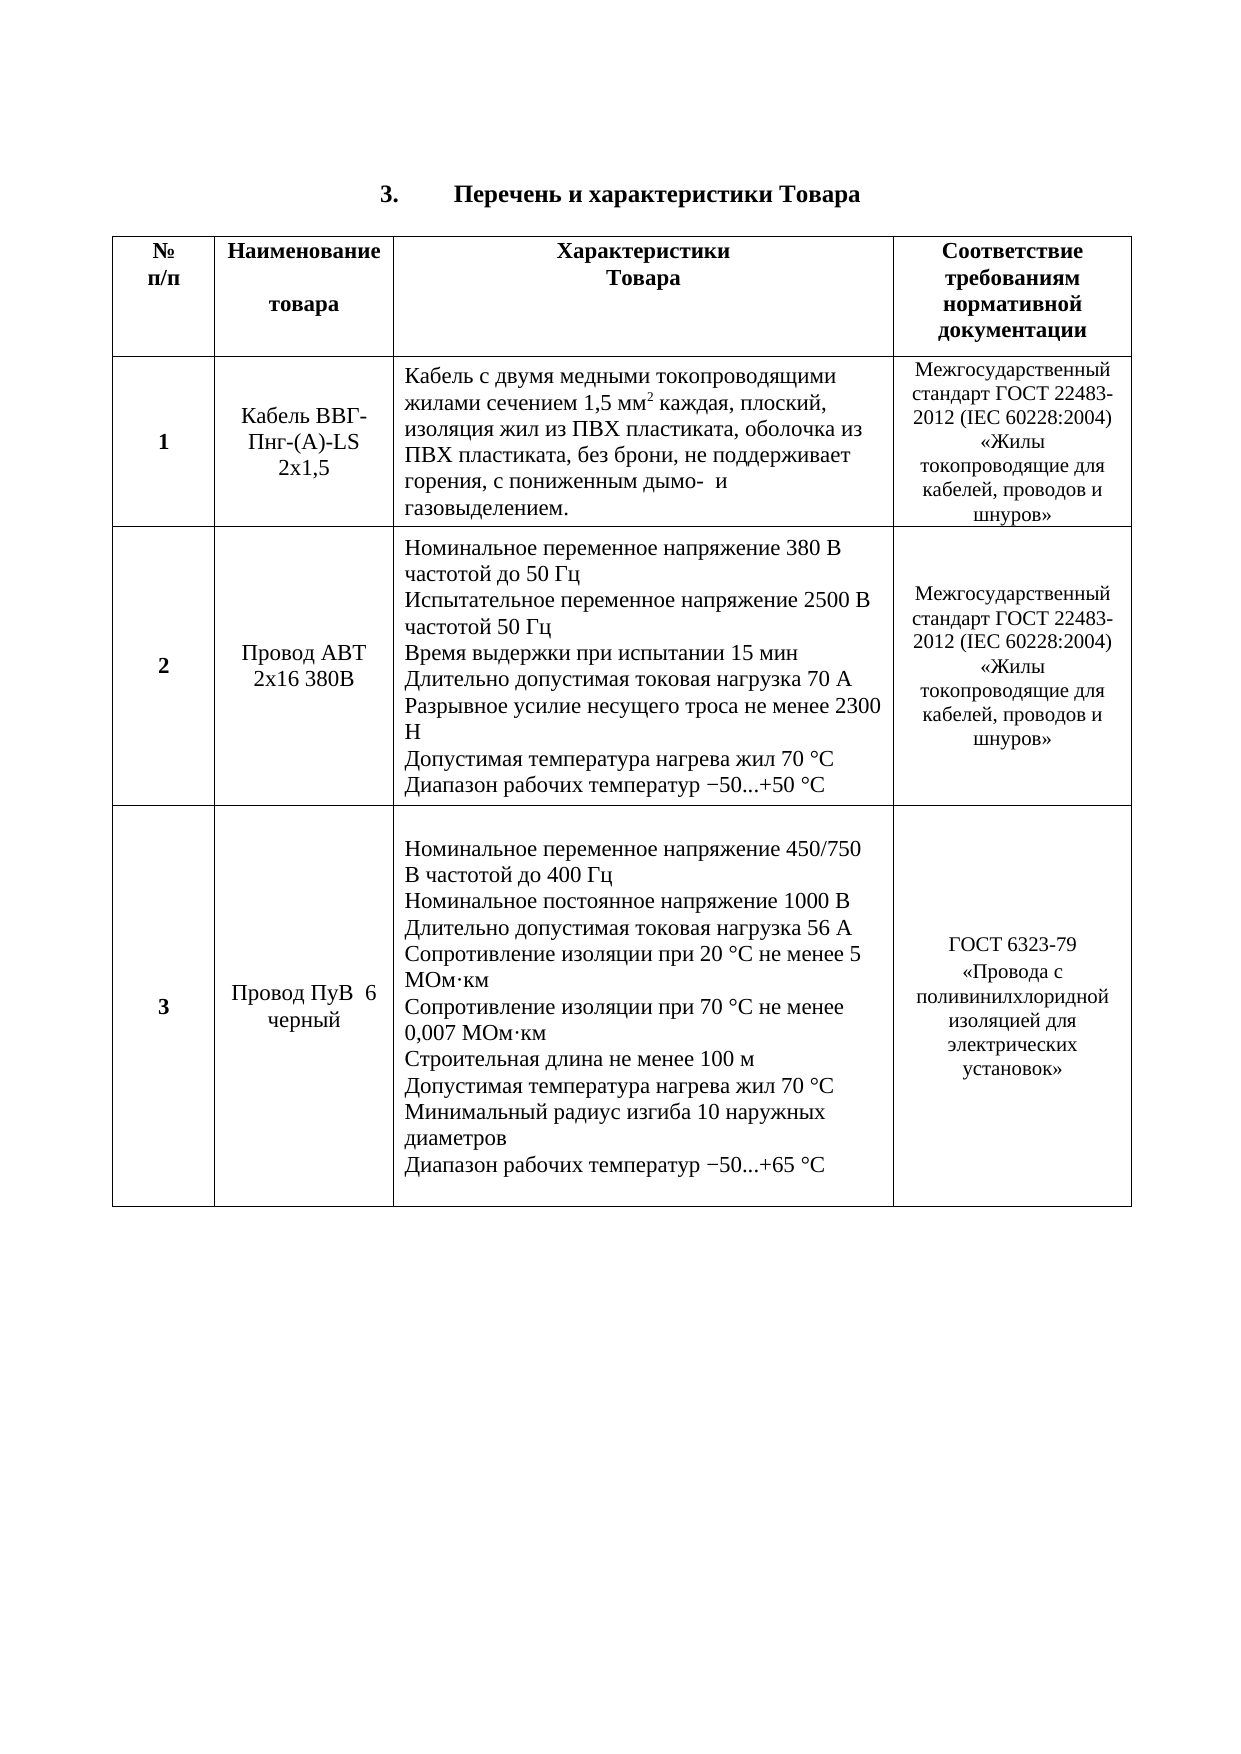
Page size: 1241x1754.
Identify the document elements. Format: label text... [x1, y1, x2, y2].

list Перечень и характеристики Товара [112, 179, 1128, 207]
table_cell 1 [113, 357, 214, 526]
table_header Наименование товара [215, 237, 393, 356]
table_cell Межгосударственный стандарт ГОСТ 22483-2012 (IEC 60228:2004) «Жилы токопроводящие для кабелей, проводов и шнуров» [894, 357, 1131, 526]
table_cell Номинальное переменное напряжение 380 В частотой до 50 Гц Испытательное переменное напряжение 2500 В частотой 50 Гц Время выдержки при испытании 15 мин Длительно допустимая токовая нагрузка 70 А Разрывное усилие несущего троса не менее 2300 Н Допустимая температура нагрева жил 70 °C Диапазон рабочих температур −50...+50 °C [394, 527, 893, 804]
table_cell 3 [113, 806, 214, 1206]
table_cell Провод АВТ 2х16 380В [215, 527, 393, 804]
table_cell 2 [113, 527, 214, 804]
table_header Характеристики Товара [394, 237, 893, 356]
table_cell Провод ПуВ 6 черный [215, 806, 393, 1206]
table_header Соответствие требованиям нормативной документации [894, 237, 1131, 356]
table_cell Межгосударственный стандарт ГОСТ 22483-2012 (IEC 60228:2004) «Жилы токопроводящие для кабелей, проводов и шнуров» [894, 527, 1131, 804]
table_cell Кабель с двумя медными токопроводящими жилами сечением 1,5 мм2 каждая, плоский, изоляция жил из ПВХ пластиката, оболочка из ПВХ пластиката, без брони, не поддерживает горения, с пониженным дымо- и газовыделением. [394, 357, 893, 526]
table_cell Номинальное переменное напряжение 450/750 В частотой до 400 Гц Номинальное постоянное напряжение 1000 В Длительно допустимая токовая нагрузка 56 А Сопротивление изоляции при 20 °С не менее 5 МОм·км Сопротивление изоляции при 70 °С не менее 0,007 МОм·км Строительная длина не менее 100 м Допустимая температура нагрева жил 70 °C Минимальный радиус изгиба 10 наружных диаметров Диапазон рабочих температур −50...+65 °C [394, 806, 893, 1206]
table_cell Кабель ВВГ-Пнг-(А)-LS 2х1,5 [215, 357, 393, 526]
table_cell ГОСТ 6323-79 «Провода с поливинилхлоридной изоляцией для электрических установок» [894, 806, 1131, 1206]
table_header № п/п [113, 237, 214, 356]
